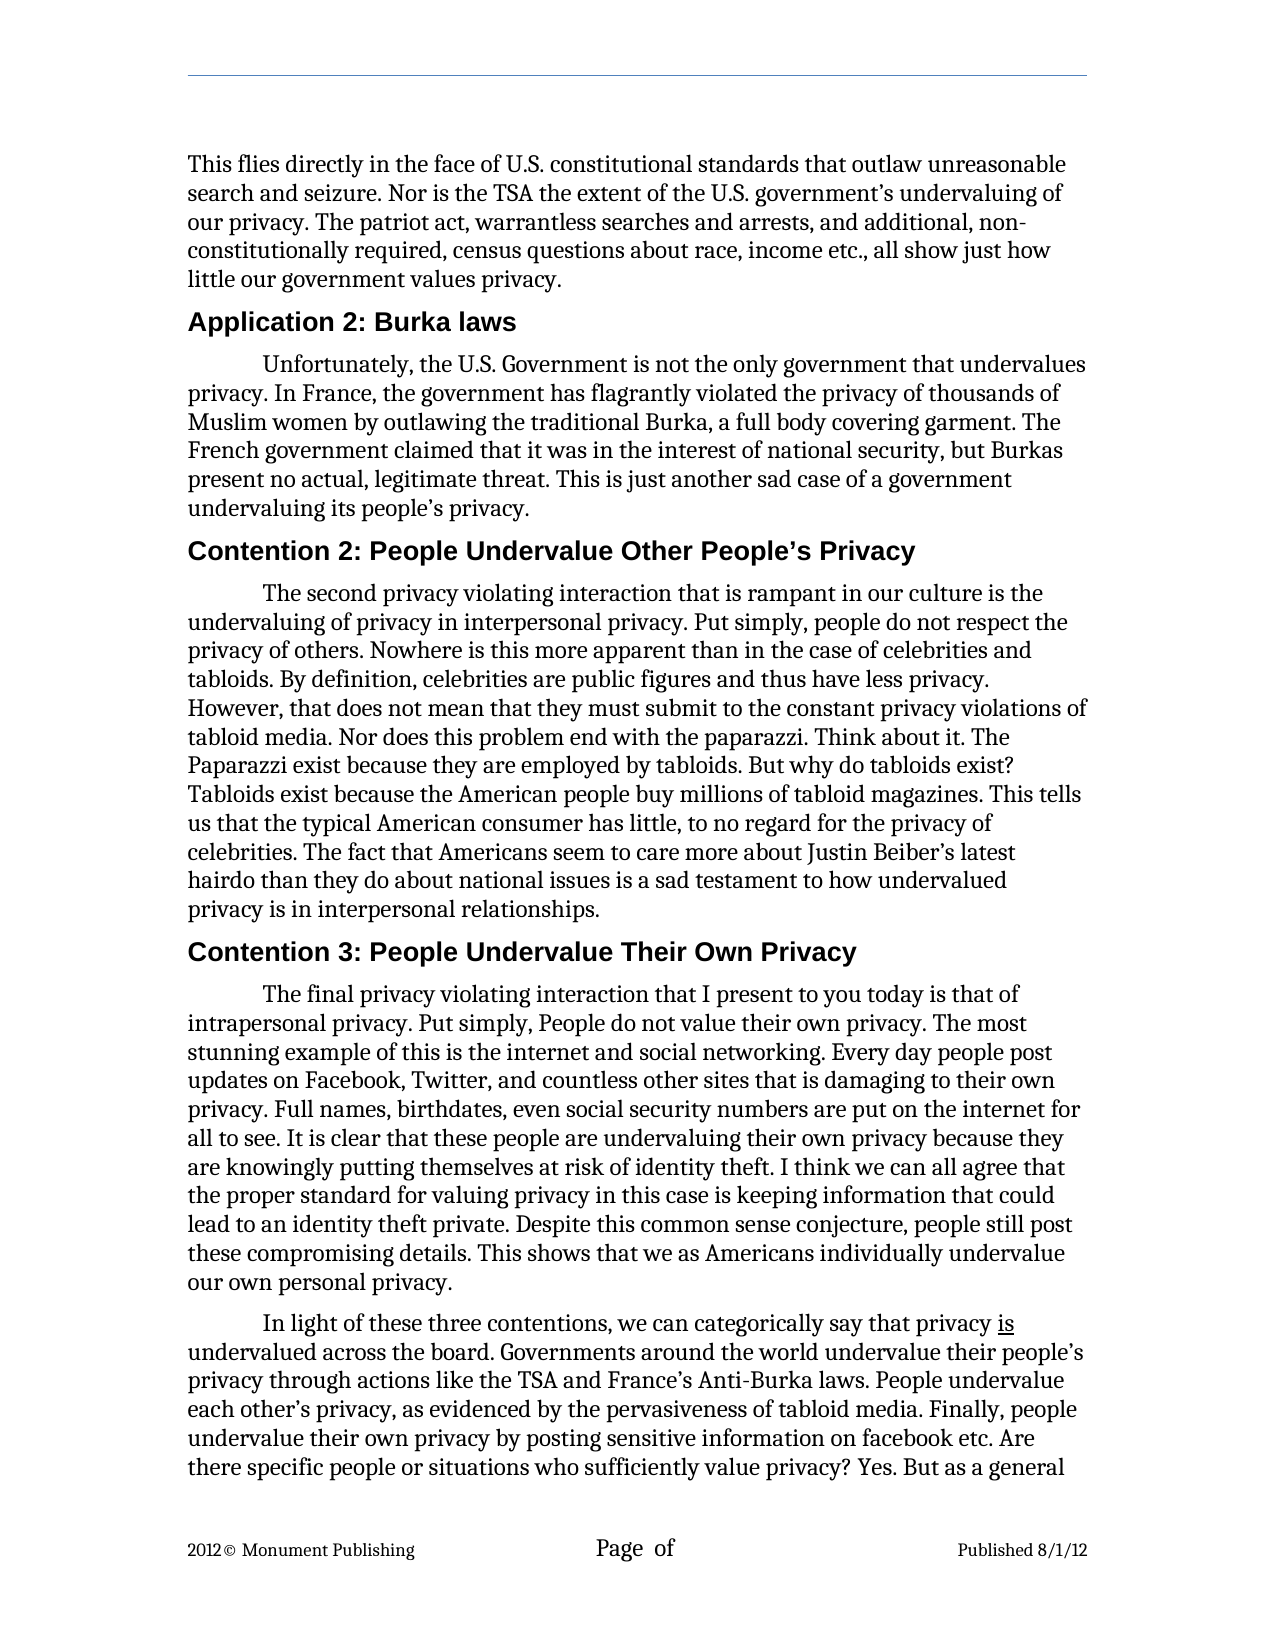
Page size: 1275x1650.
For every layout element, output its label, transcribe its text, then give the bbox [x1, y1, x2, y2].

text The second privacy violating interaction that is rampant in our culture is the undervaluing of privacy in interpersonal privacy. Put simply, people do not respect the privacy of others. Nowhere is this more apparent than in the case of celebrities and tabloids. By definition, celebrities are public figures and thus have less privacy. However, that does not mean that they must submit to the constant privacy violations of tabloid media. Nor does this problem end with the paparazzi. Think about it. The Paparazzi exist because they are employed by tabloids. But why do tabloids exist? Tabloids exist because the American people buy millions of tabloid magazines. This tells us that the typical American consumer has little, to no regard for the privacy of celebrities. The fact that Americans seem to care more about Justin Beiber’s latest hairdo than they do about national issues is a sad testament to how undervalued privacy is in interpersonal relationships. [187, 579, 1087, 924]
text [187, 1309, 1087, 1481]
text Contention 3: People Undervalue Their Own Privacy [187, 936, 1087, 967]
text The final privacy violating interaction that I present to you today is that of intrapersonal privacy. Put simply, People do not value their own privacy. The most stunning example of this is the internet and social networking. Every day people post updates on Facebook, Twitter, and countless other sites that is damaging to their own privacy. Full names, birthdates, even social security numbers are put on the internet for all to see. It is clear that these people are undervaluing their own privacy because they are knowingly putting themselves at risk of identity theft. I think we can all agree that the proper standard for valuing privacy in this case is keeping information that could lead to an identity theft private. Despite this common sense conjecture, people still post these compromising details. This shows that we as Americans individually undervalue our own personal privacy. [187, 980, 1087, 1296]
text Application 2: Burka laws [187, 306, 1087, 337]
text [187, 150, 1087, 294]
text Unfortunately, the U.S. Government is not the only government that undervalues privacy. In France, the government has flagrantly violated the privacy of thousands of Muslim women by outlawing the traditional Burka, a full body covering garment. The French government claimed that it was in the interest of national security, but Burkas present no actual, legitimate threat. This is just another sad case of a government undervaluing its people’s privacy. [187, 350, 1087, 522]
text Contention 2: People Undervalue Other People’s Privacy [187, 535, 1087, 566]
